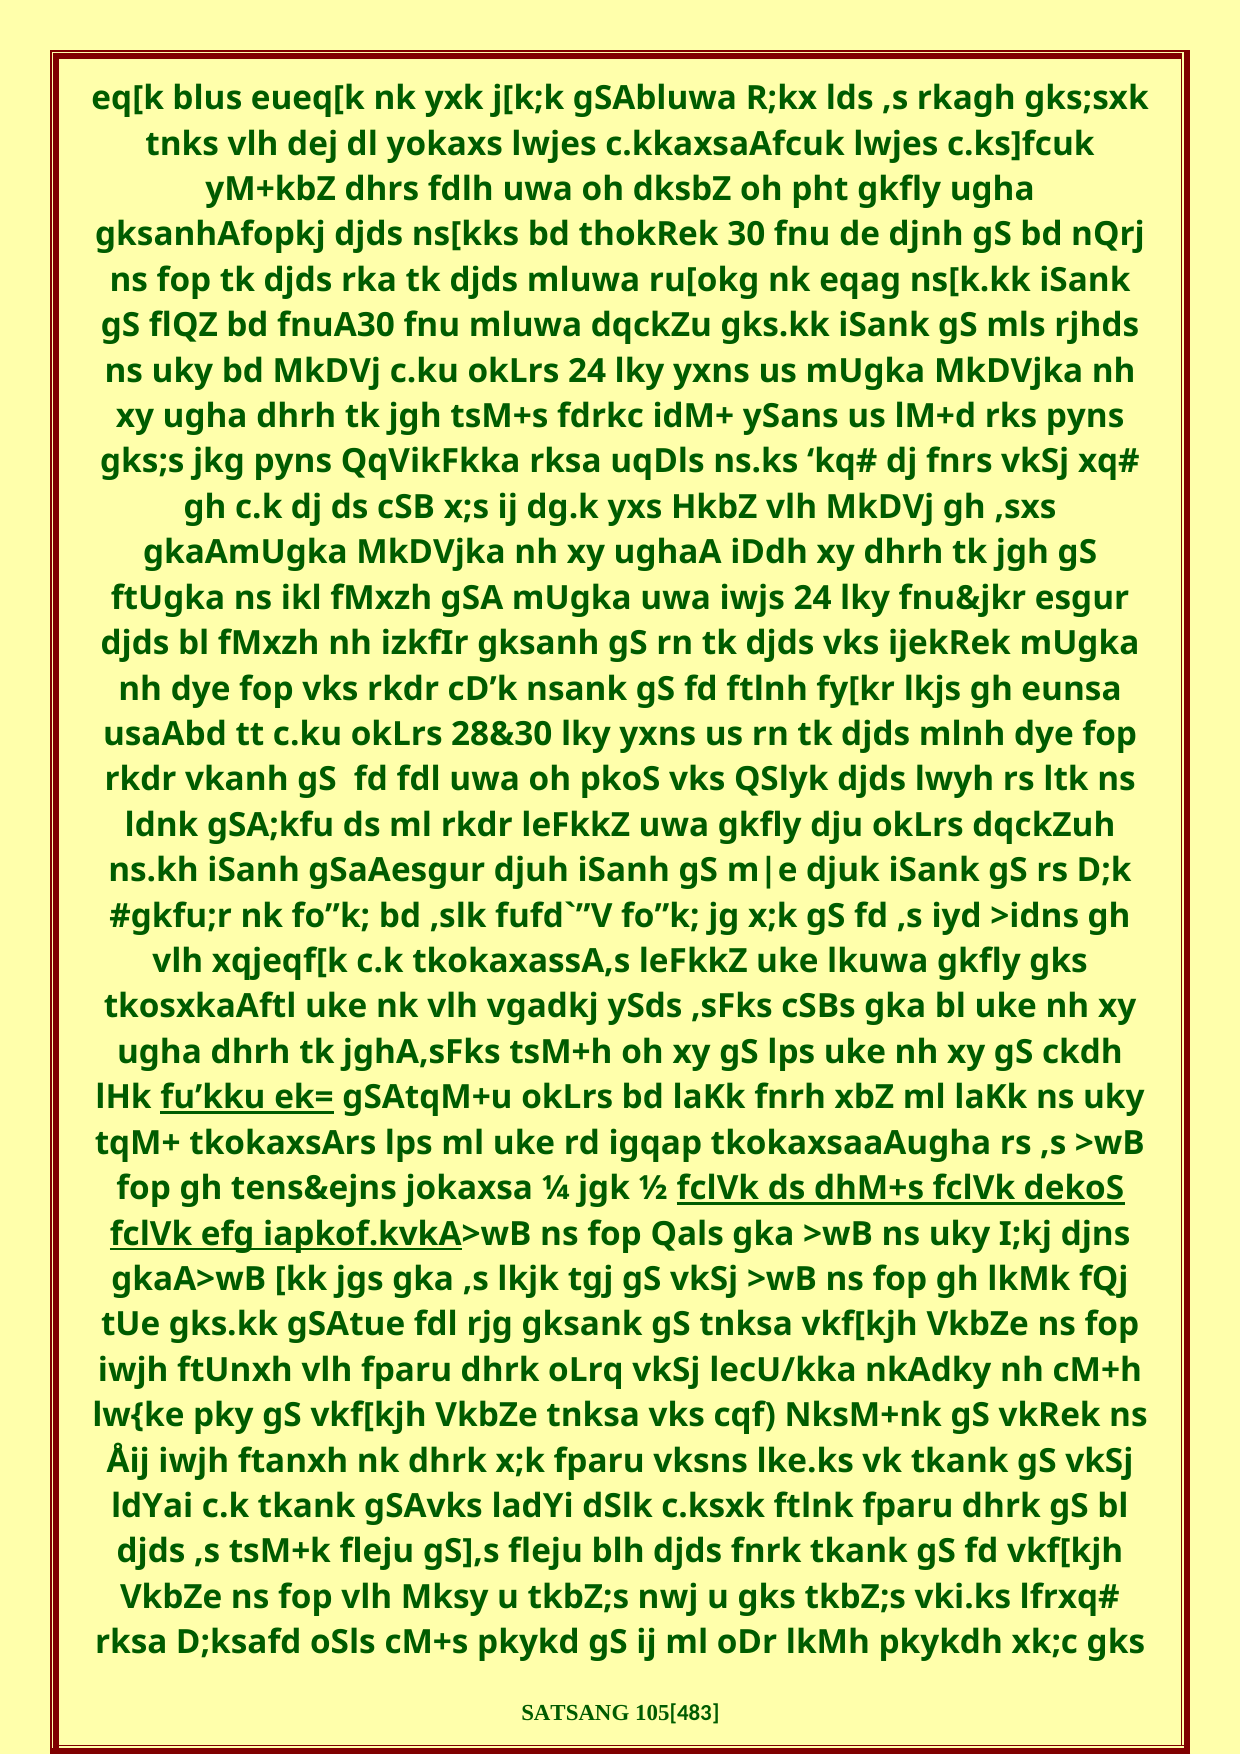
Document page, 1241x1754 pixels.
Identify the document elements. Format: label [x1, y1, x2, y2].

text [89, 74, 1152, 1663]
